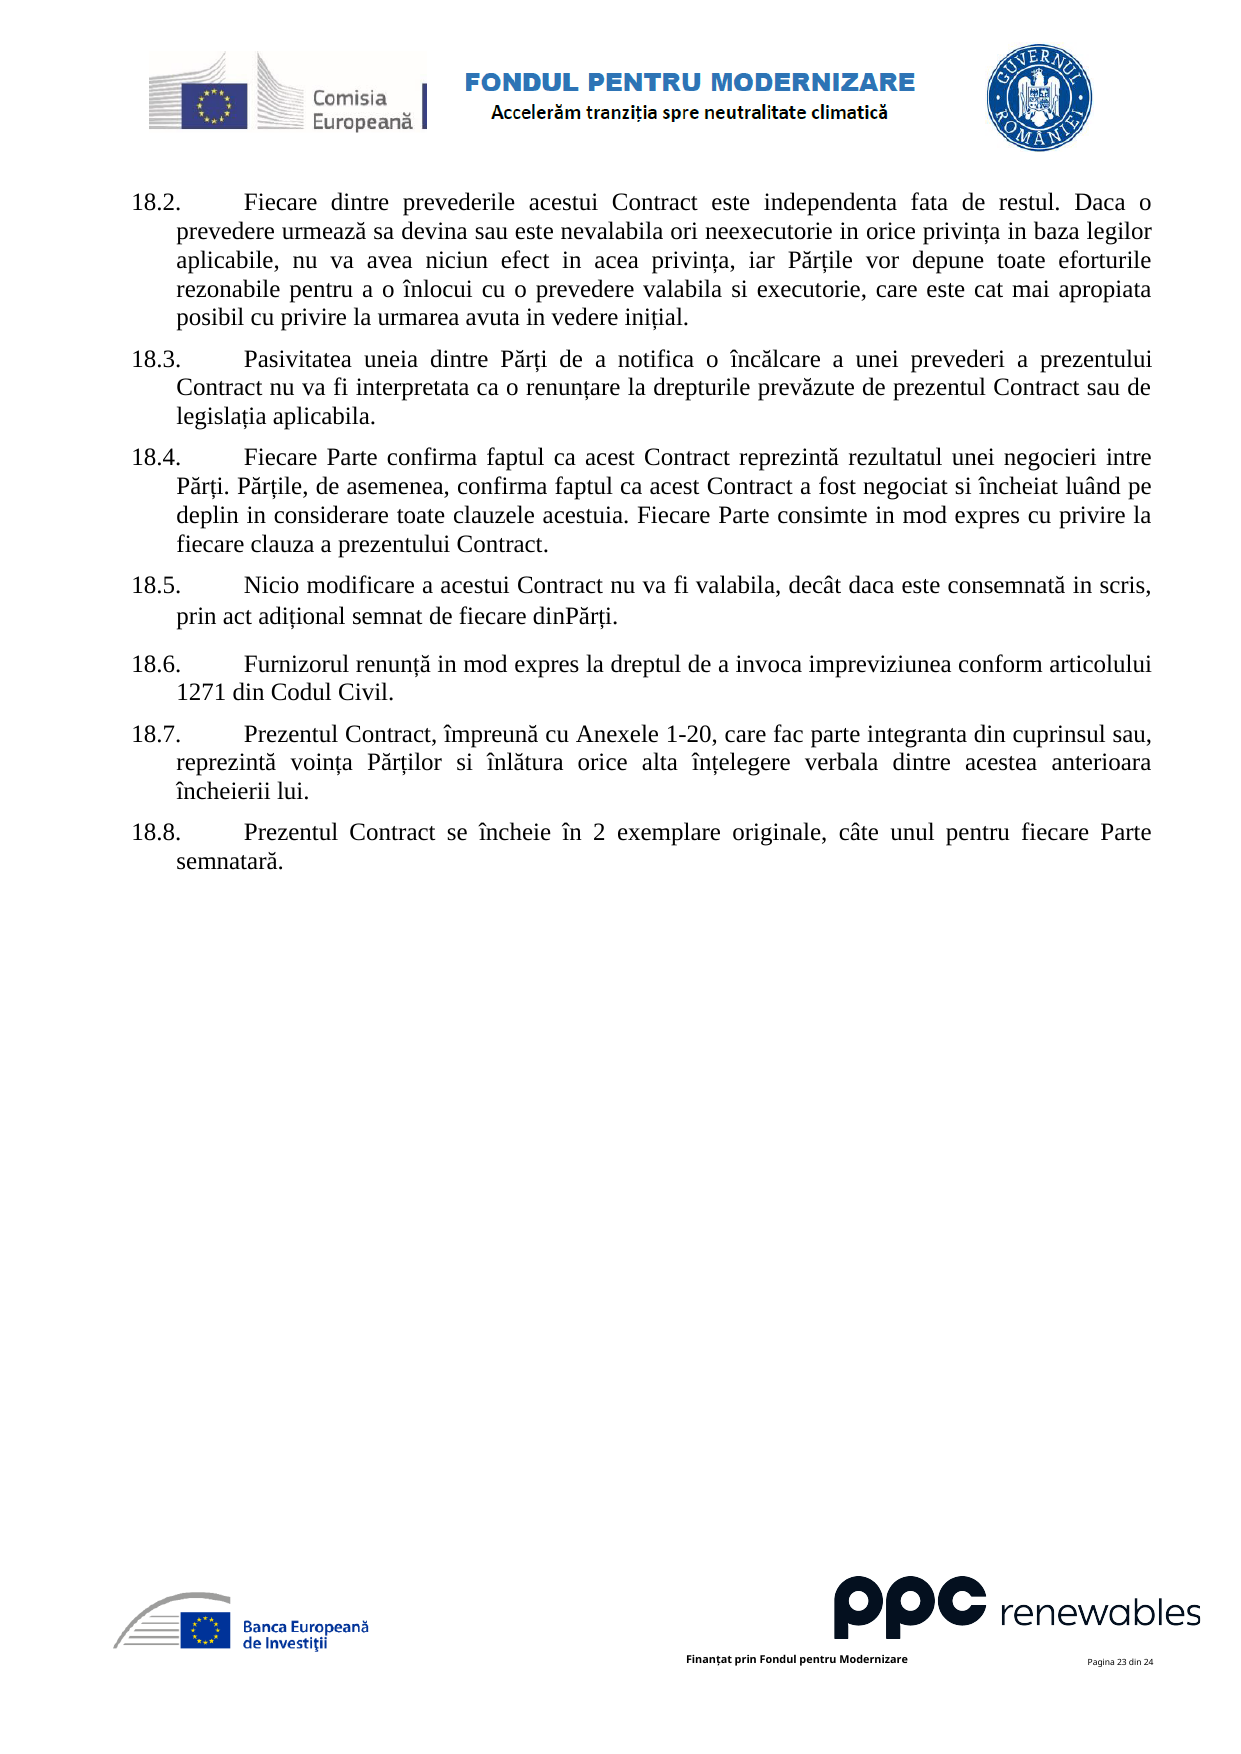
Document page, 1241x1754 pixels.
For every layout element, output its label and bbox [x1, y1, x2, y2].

picture [136, 27, 1108, 159]
picture [834, 1576, 1200, 1639]
